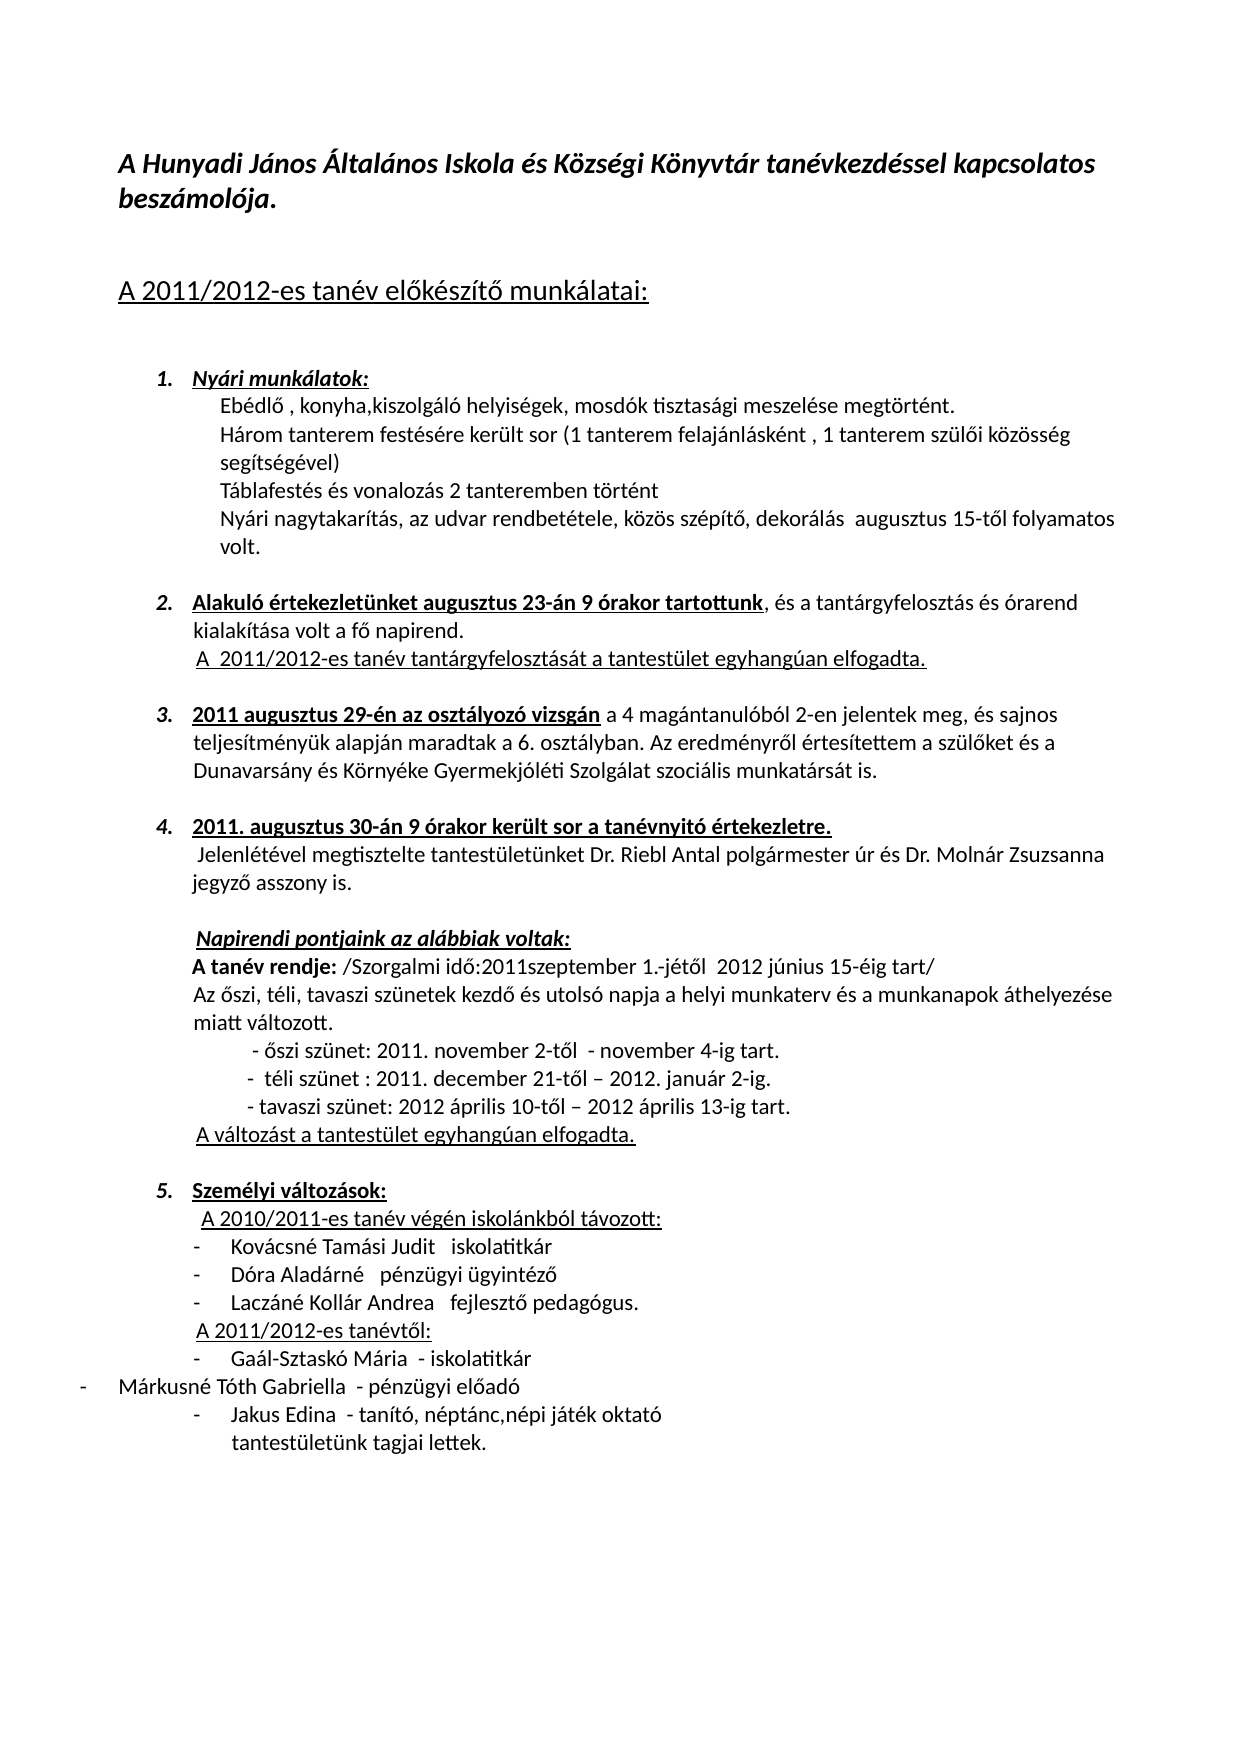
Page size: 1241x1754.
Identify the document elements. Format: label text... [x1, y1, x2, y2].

list Kovácsné Tamási Judit iskolatitkár [193, 1232, 1122, 1260]
text - tavaszi szünet: 2012 április 10-től – 2012 április 13-ig tart. [118, 1092, 1122, 1120]
text A Hunyadi János Általános Iskola és Községi Könyvtár tanévkezdéssel kapcsolatos beszámolója. [118, 145, 1122, 216]
text Napirendi pontjaink az alábbiak voltak: [118, 924, 1122, 952]
text A 2010/2011-es tanév végén iskolánkból távozott: [118, 1204, 1122, 1232]
text A tanév rendje: /Szorgalmi idő:2011szeptember 1.-jétől 2012 június 15-éig tart/ [156, 952, 1122, 980]
text - őszi szünet: 2011. november 2-től - november 4-ig tart. [118, 1036, 1122, 1064]
list Dóra Aladárné pénzügyi ügyintéző [193, 1260, 1122, 1288]
text Táblafestés és vonalozás 2 tanteremben történt [220, 476, 1122, 504]
text A 2011/2012-es tanév tantárgyfelosztását a tantestület egyhangúan elfogadta. [118, 644, 1122, 672]
text Ebédlő , konyha,kiszolgáló helyiségek, mosdók tisztasági meszelése megtörtént. [220, 392, 1122, 420]
text tantestületünk tagjai lettek. [118, 1428, 1122, 1456]
text A 2011/2012-es tanévtől: [118, 1316, 1122, 1344]
list 2011 augusztus 29-én az osztályozó vizsgán a 4 magántanulóból 2-en jelentek meg, és sajnos teljesítményük alapján maradtak a 6. osztályban. Az eredményről értesítettem a szülőket és a Dunavarsány és Környéke Gyermekjóléti Szolgálat szociális munkatársát is. [156, 700, 1122, 784]
list Laczáné Kollár Andrea fejlesztő pedagógus. [193, 1288, 1122, 1316]
text A 2011/2012-es tanév előkészítő munkálatai: [118, 272, 1122, 308]
list Személyi változások: [156, 1176, 1122, 1204]
text Jelenlétével megtisztelte tantestületünket Dr. Riebl Antal polgármester úr és Dr. Molnár Zsuzsanna jegyző asszony is. [192, 840, 1122, 896]
text Az őszi, téli, tavaszi szünetek kezdő és utolsó napja a helyi munkaterv és a munkanapok áthelyezése miatt változott. [193, 980, 1122, 1036]
text A változást a tantestület egyhangúan elfogadta. [118, 1120, 1122, 1148]
text Nyári nagytakarítás, az udvar rendbetétele, közös szépítő, dekorálás augusztus 15-től folyamatos volt. [220, 504, 1122, 560]
list 2011. augusztus 30-án 9 órakor került sor a tanévnyitó értekezletre. [156, 812, 1122, 840]
list Márkusné Tóth Gabriella - pénzügyi előadó [79, 1372, 1122, 1400]
list Gaál-Sztaskó Mária - iskolatitkár [193, 1344, 1122, 1372]
text Három tanterem festésére került sor (1 tanterem felajánlásként , 1 tanterem szülői közösség segítségével) [220, 420, 1122, 476]
text - téli szünet : 2011. december 21-től – 2012. január 2-ig. [118, 1064, 1122, 1092]
list Jakus Edina - tanító, néptánc,népi játék oktató [193, 1400, 1122, 1428]
list Alakuló értekezletünket augusztus 23-án 9 órakor tartottunk, és a tantárgyfelosztás és órarend kialakítása volt a fő napirend. [156, 588, 1122, 644]
list Nyári munkálatok: [156, 364, 1122, 392]
